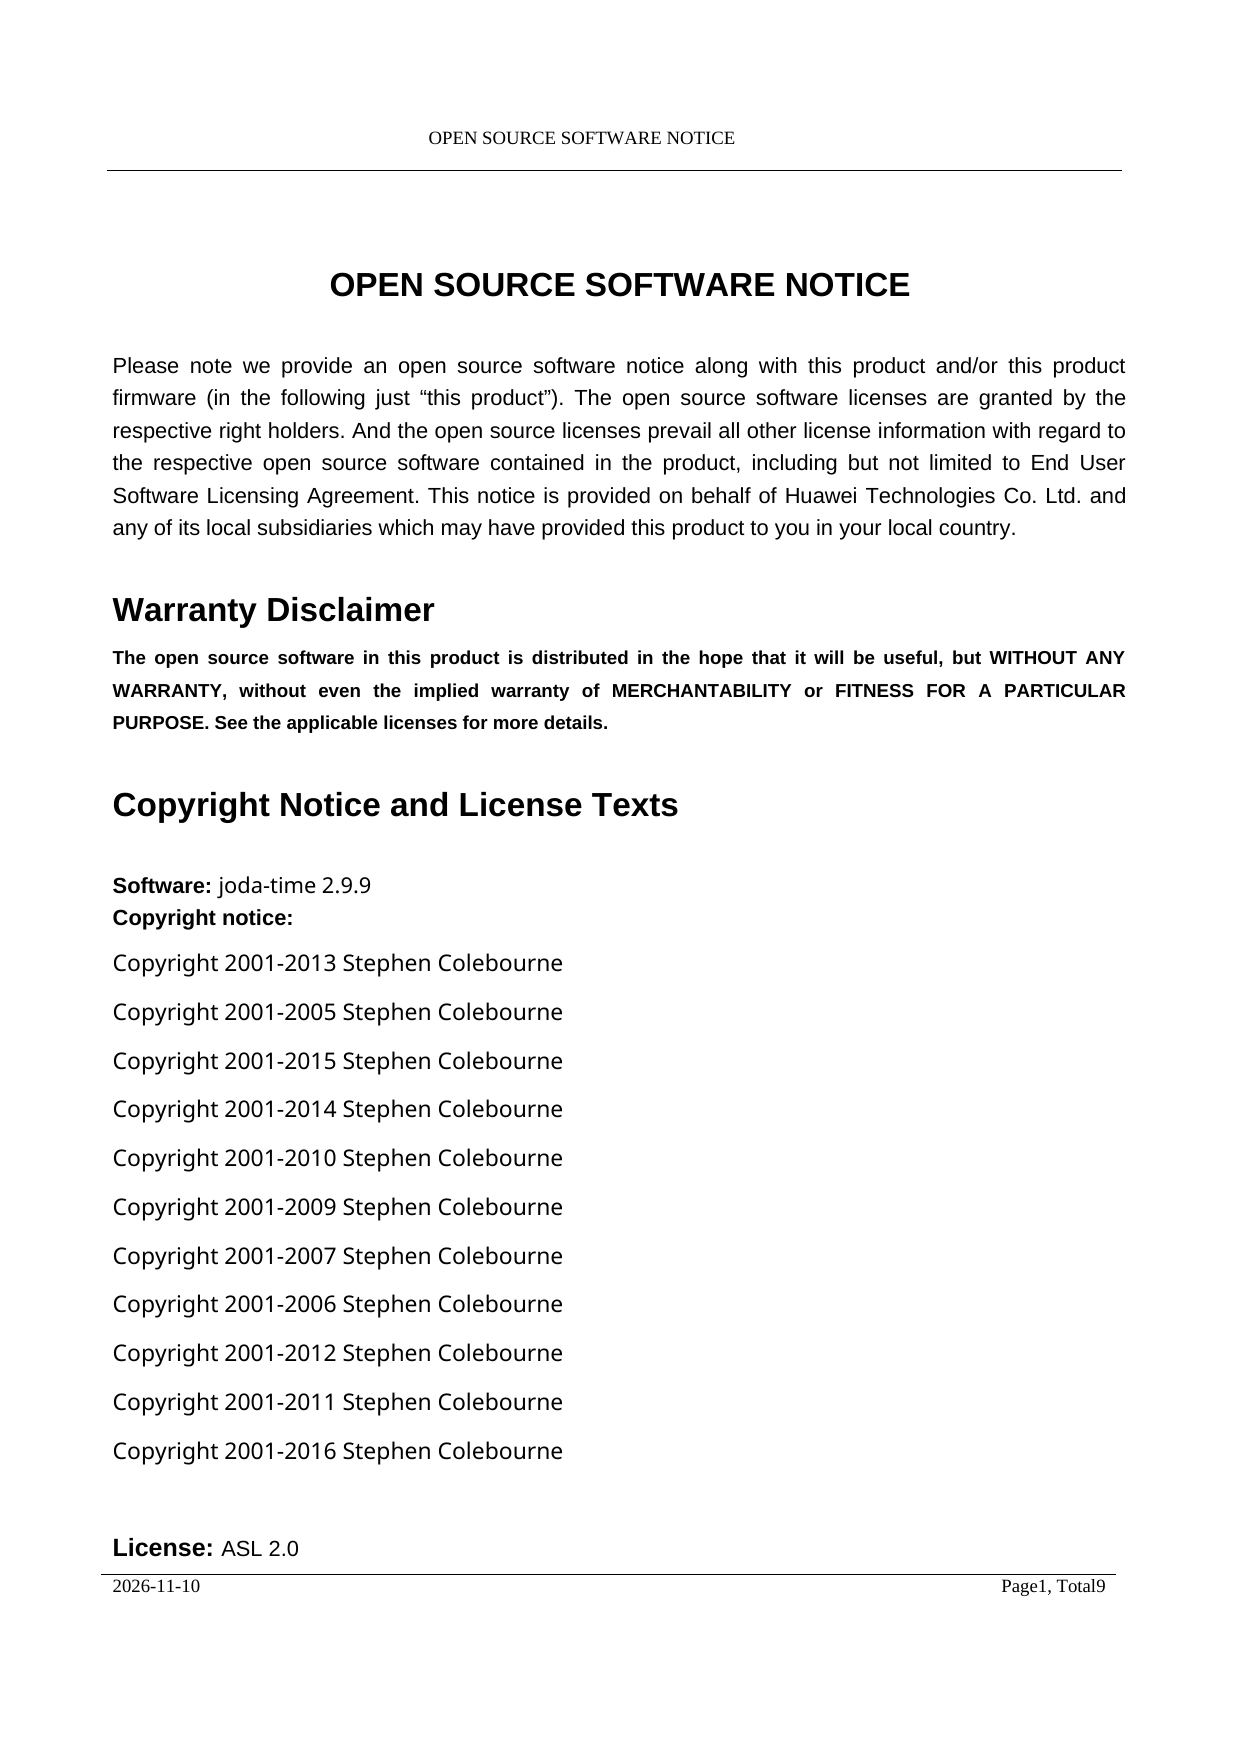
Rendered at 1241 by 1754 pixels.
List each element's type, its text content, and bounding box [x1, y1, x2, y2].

text The open source software in this product is distributed in the hope that it will be useful, but WITHOUT ANY WARRANTY, without even the implied warranty of MERCHANTABILITY or FITNESS FOR A PARTICULAR PURPOSE. See the applicable licenses for more details. [112, 641, 1128, 739]
text Please note we provide an open source software notice along with this product and/or this product firmware (in the following just “this product”). The open source software licenses are granted by the respective right holders. And the open source licenses prevail all other license information with regard to the respective open source software contained in the product, including but not limited to End User Software Licensing Agreement. This notice is provided on behalf of Huawei Technologies Co. Ltd. and any of its local subsidiaries which may have provided this product to you in your local country. [112, 349, 1128, 544]
text Copyright notice: [112, 901, 1128, 934]
text Software: joda-time 2.9.9 [112, 869, 1128, 901]
text License: ASL 2.0 [112, 1532, 1128, 1564]
text OPEN SOURCE SOFTWARE NOTICE [112, 251, 1128, 316]
text Copyright 2001-2013 Stephen Colebourne Copyright 2001-2005 Stephen Colebourne Copyright 2001-2015 Stephen Colebourne Copyright 2001-2014 Stephen Colebourne Copyright 2001-2010 Stephen Colebourne Copyright 2001-2009 Stephen Colebourne Copyright 2001-2007 Stephen Colebourne Copyright 2001-2006 Stephen Colebourne Copyright 2001-2012 Stephen Colebourne Copyright 2001-2011 Stephen Colebourne Copyright 2001-2016 Stephen Colebourne [112, 947, 1128, 1515]
text Copyright Notice and License Texts [112, 771, 1128, 836]
text Warranty Disclaimer [112, 576, 1128, 641]
